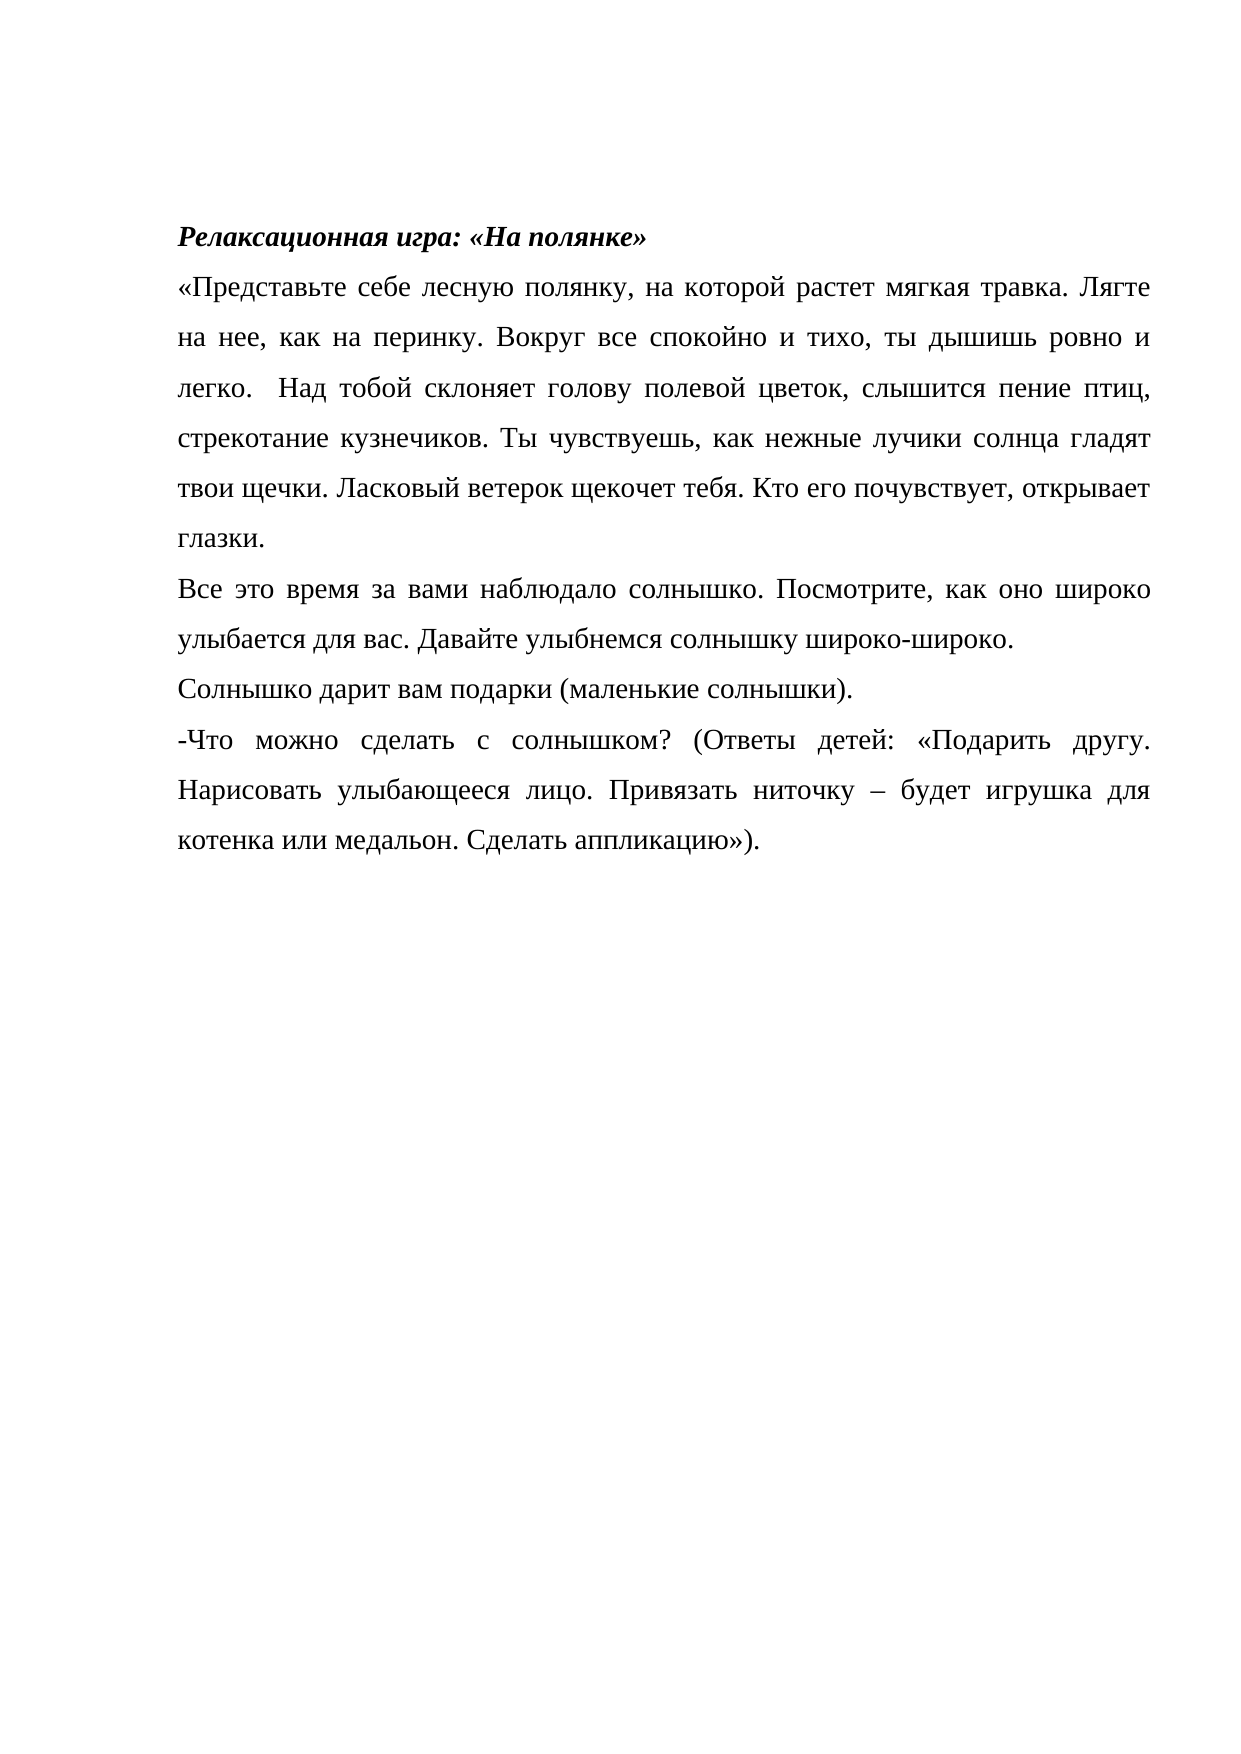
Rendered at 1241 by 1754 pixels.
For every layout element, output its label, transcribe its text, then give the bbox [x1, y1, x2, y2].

text Релаксационная игра: «На полянке» [177, 219, 1152, 252]
text «Представьте себе лесную полянку, на которой растет мягкая травка. Лягте на нее, как на перинку. Вокруг все спокойно и тихо, ты дышишь ровно и легко. Над тобой склоняет голову полевой цветок, слышится пение птиц, стрекотание кузнечиков. Ты чувствуешь, как нежные лучики солнца гладят твои щечки. Ласковый ветерок щекочет тебя. Кто его почувствует, открывает глазки. [177, 269, 1152, 554]
text -Что можно сделать с солнышком? (Ответы детей: «Подарить другу. Нарисовать улыбающееся лицо. Привязать ниточку – будет игрушка для котенка или медальон. Сделать аппликацию»). [177, 722, 1152, 856]
text Все это время за вами наблюдало солнышко. Посмотрите, как оно широко улыбается для вас. Давайте улыбнемся солнышку широко-широко. [177, 571, 1152, 655]
text Солнышко дарит вам подарки (маленькие солнышки). [177, 672, 1152, 705]
